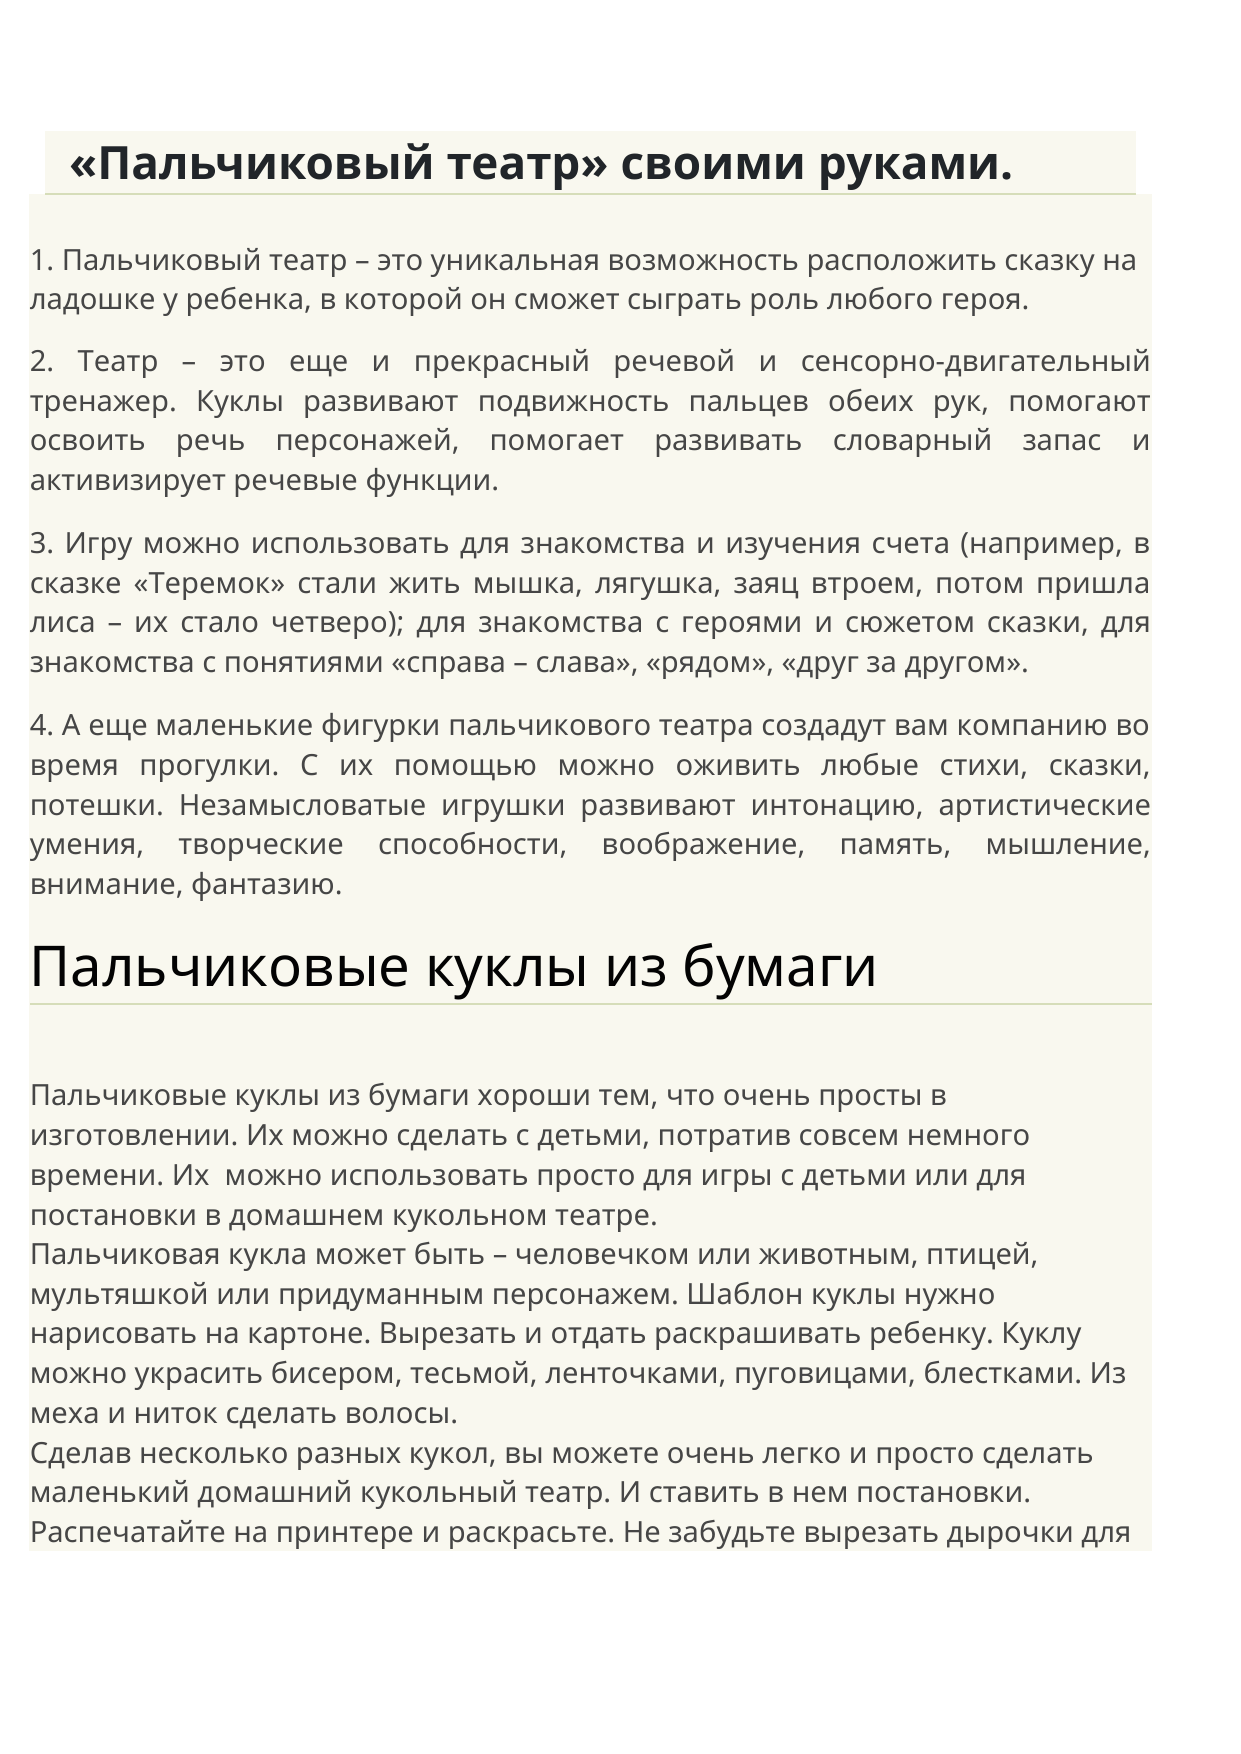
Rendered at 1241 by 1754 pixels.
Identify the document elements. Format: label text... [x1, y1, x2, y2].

text Пальчиковые куклы из бумаги [29, 926, 1152, 1005]
text «Пальчиковый театр» своими руками. [45, 131, 1136, 193]
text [29, 1075, 1152, 1551]
text 1. Пальчиковый театр – это уникальная возможность расположить сказку на ладошке у ребенка, в которой он сможет сыграть роль любого героя. [29, 239, 1152, 318]
text 3. Игру можно использовать для знакомства и изучения счета (например, в сказке «Теремок» стали жить мышка, лягушка, заяц втроем, потом пришла лиса – их стало четверо); для знакомства с героями и сюжетом сказки, для знакомства с понятиями «справа – слава», «рядом», «друг за другом». [29, 522, 1152, 681]
text 2. Театр – это еще и прекрасный речевой и сенсорно-двигательный тренажер. Куклы развивают подвижность пальцев обеих рук, помогают освоить речь персонажей, помогает развивать словарный запас и активизирует речевые функции. [29, 340, 1152, 499]
text 4. А еще маленькие фигурки пальчикового театра создадут вам компанию во время прогулки. С их помощью можно оживить любые стихи, сказки, потешки. Незамысловатые игрушки развивают интонацию, артистические умения, творческие способности, воображение, память, мышление, внимание, фантазию. [29, 704, 1152, 903]
